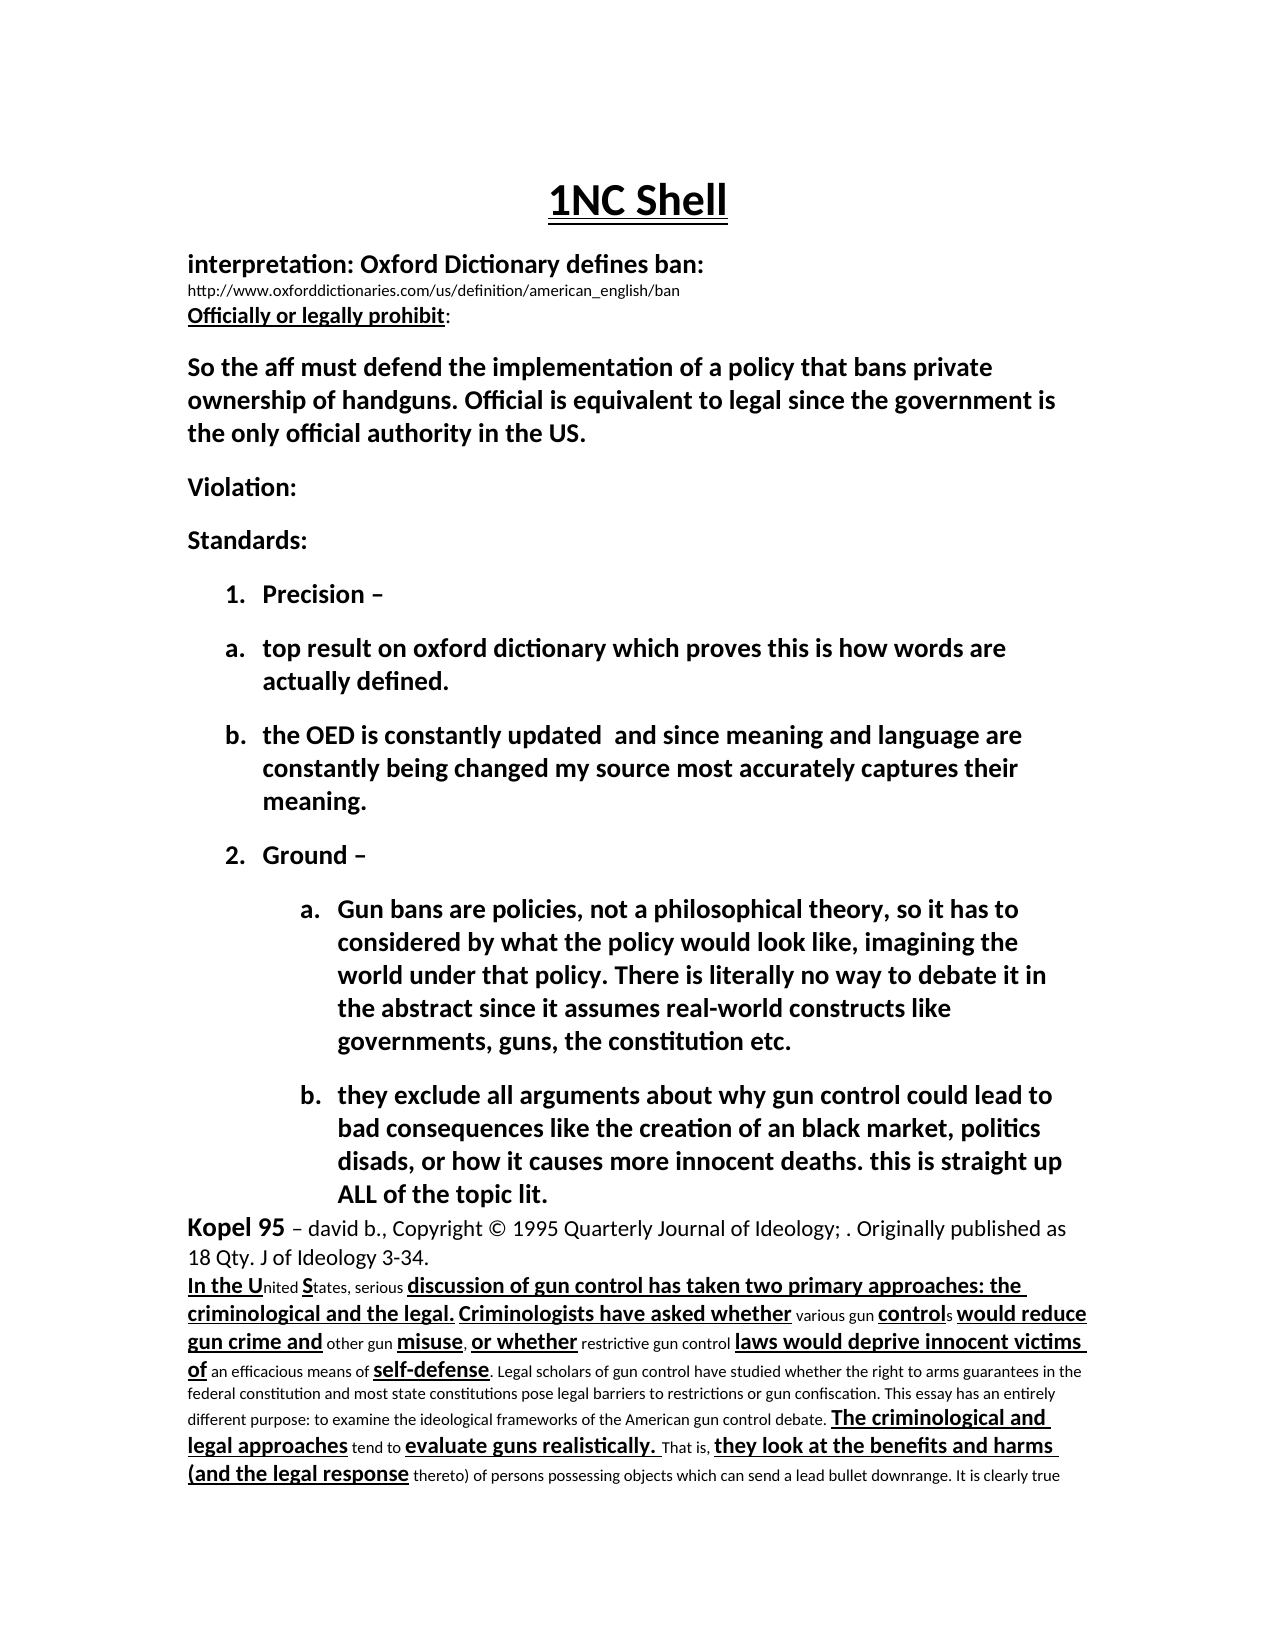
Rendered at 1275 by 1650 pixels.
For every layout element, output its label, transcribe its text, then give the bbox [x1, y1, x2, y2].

subtitle So the aff must defend the implementation of a policy that bans private ownership of handguns. Official is equivalent to legal since the government is the only official authority in the US. [187, 350, 1087, 449]
subtitle 1NC Shell [187, 171, 1087, 227]
subtitle Precision – [225, 577, 1087, 610]
subtitle Ground – [225, 838, 1087, 871]
text Officially or legally prohibit: [187, 301, 1087, 329]
subtitle Standards: [187, 523, 1087, 557]
subtitle interpretation: Oxford Dictionary defines ban: [187, 248, 1087, 281]
subtitle Gun bans are policies, not a philosophical theory, so it has to considered by what the policy would look like, imagining the world under that policy. There is literally no way to debate it in the abstract since it assumes real-world constructs like governments, guns, the constitution etc. [300, 892, 1087, 1057]
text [187, 1271, 1087, 1487]
text http://www.oxforddictionaries.com/us/definition/american_english/ban [187, 281, 1087, 301]
subtitle Violation: [187, 470, 1087, 503]
text Kopel 95 – david b., Copyright © 1995 Quarterly Journal of Ideology; . Originally published as 18 Qty. J of Ideology 3-34. [187, 1210, 1087, 1271]
subtitle the OED is constantly updated and since meaning and language are constantly being changed my source most accurately captures their meaning. [225, 718, 1087, 817]
subtitle top result on oxford dictionary which proves this is how words are actually defined. [225, 631, 1087, 697]
subtitle they exclude all arguments about why gun control could lead to bad consequences like the creation of an black market, politics disads, or how it causes more innocent deaths. this is straight up ALL of the topic lit. [300, 1078, 1087, 1210]
